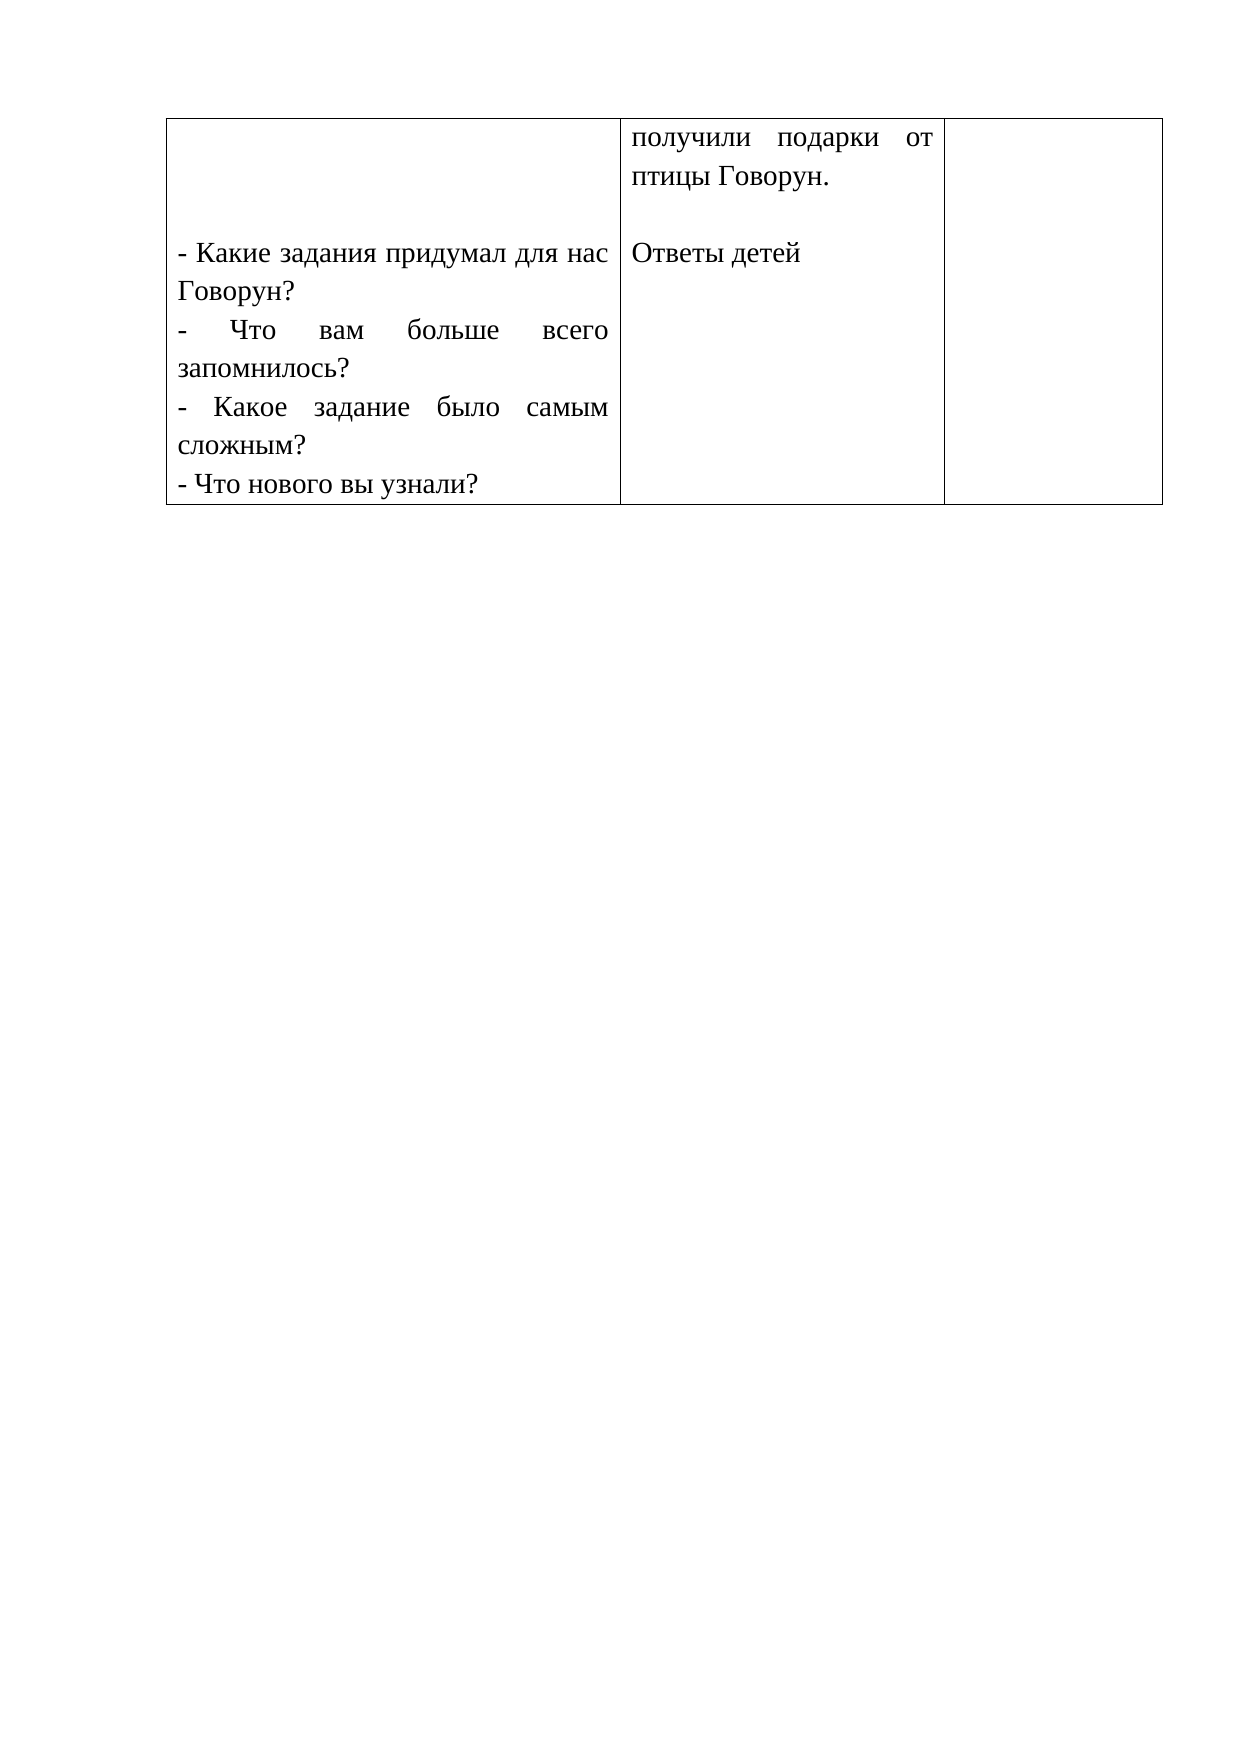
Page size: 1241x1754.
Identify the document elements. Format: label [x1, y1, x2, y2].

table_cell [167, 119, 620, 503]
table_cell [621, 119, 944, 503]
table_cell [945, 119, 1162, 503]
